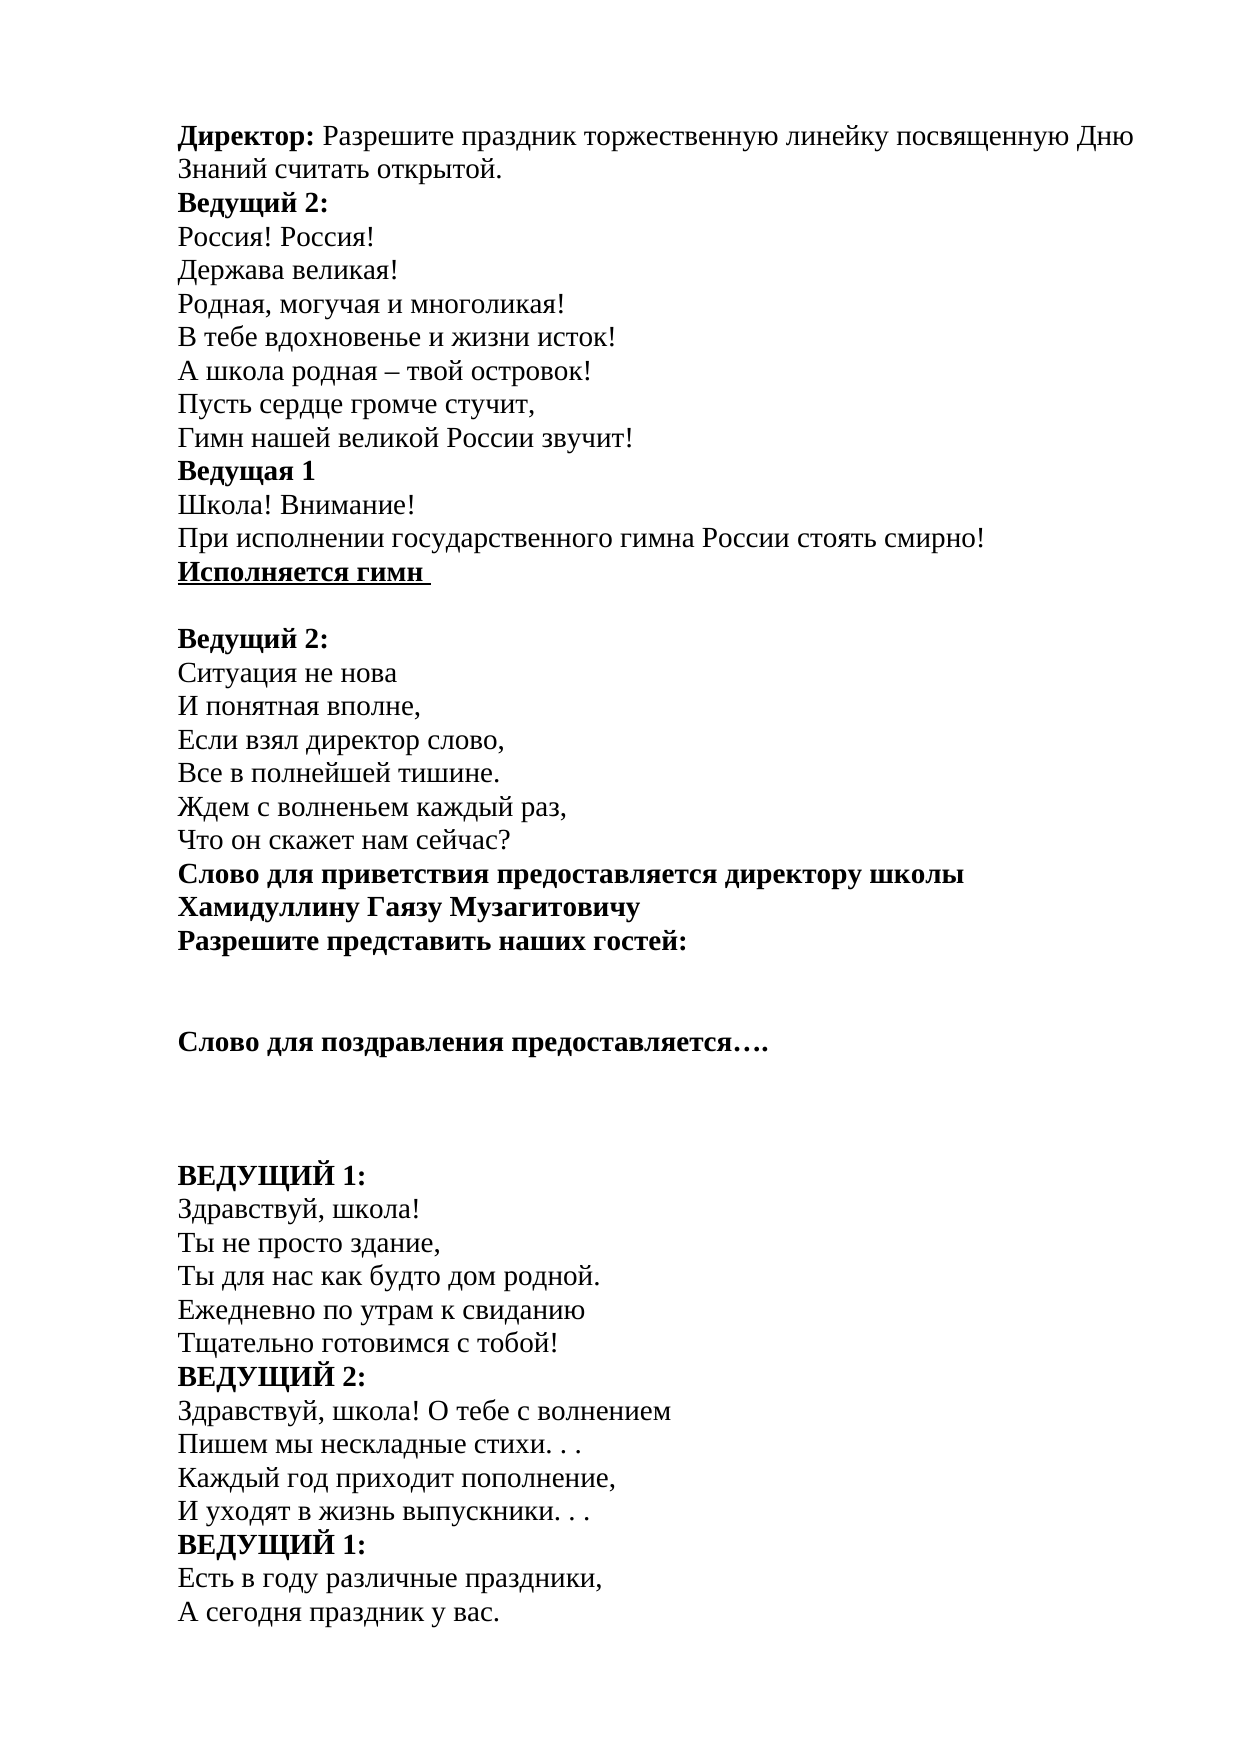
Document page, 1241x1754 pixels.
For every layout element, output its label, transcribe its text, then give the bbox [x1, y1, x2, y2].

text ВЕДУЩИЙ 1: [177, 1158, 1152, 1191]
text В тебе вдохновенье и жизни исток! [177, 319, 1152, 353]
text ВЕДУЩИЙ 1: [177, 1527, 1152, 1560]
text Разрешите представить наших гостей: [177, 923, 1152, 957]
text Здравствуй, школа! О тебе с волнением Пишем мы нескладные стихи. . . Каждый год приходит пополнение, И уходят в жизнь выпускники. . . [177, 1393, 1152, 1527]
text Пусть сердце громче стучит, [177, 386, 1152, 420]
text Ведущий 2: [177, 621, 1152, 655]
text Исполняется гимн [177, 554, 1152, 588]
text Слово для приветствия предоставляется директору школы Хамидуллину Гаязу Музагитовичу [177, 856, 1152, 923]
text Если взял директор слово, [177, 722, 1152, 755]
text А школа родная – твой островок! [177, 353, 1152, 386]
text Школа! Внимание! [177, 487, 1152, 521]
text И понятная вполне, [177, 688, 1152, 722]
text Ситуация не нова [177, 655, 1152, 688]
text Директор: Разрешите праздник торжественную линейку посвященную Дню Знаний считать открытой. [177, 118, 1152, 185]
text Здравствуй, школа! Ты не просто здание, Ты для нас как будто дом родной. Ежедневно по утрам к свиданию Тщательно готовимся с тобой! [177, 1191, 1152, 1359]
text Ждем с волненьем каждый раз, [177, 789, 1152, 822]
text Родная, могучая и многоликая! [177, 286, 1152, 319]
text Ведущая 1 [177, 453, 1152, 487]
text При исполнении государственного гимна России стоять смирно! [177, 521, 1152, 554]
text Держава великая! [177, 252, 1152, 286]
text ВЕДУЩИЙ 2: [177, 1359, 1152, 1393]
text А сегодня праздник у вас. [177, 1594, 1152, 1627]
text Все в полнейшей тишине. [177, 755, 1152, 789]
text Ведущий 2: [177, 185, 1152, 219]
text Есть в году различные праздники, [177, 1560, 1152, 1594]
text Гимн нашей великой России звучит! [177, 420, 1152, 453]
text Что он скажет нам сейчас? [177, 822, 1152, 856]
text Слово для поздравления предоставляется…. [177, 1024, 1152, 1057]
text Россия! Россия! [177, 219, 1152, 252]
